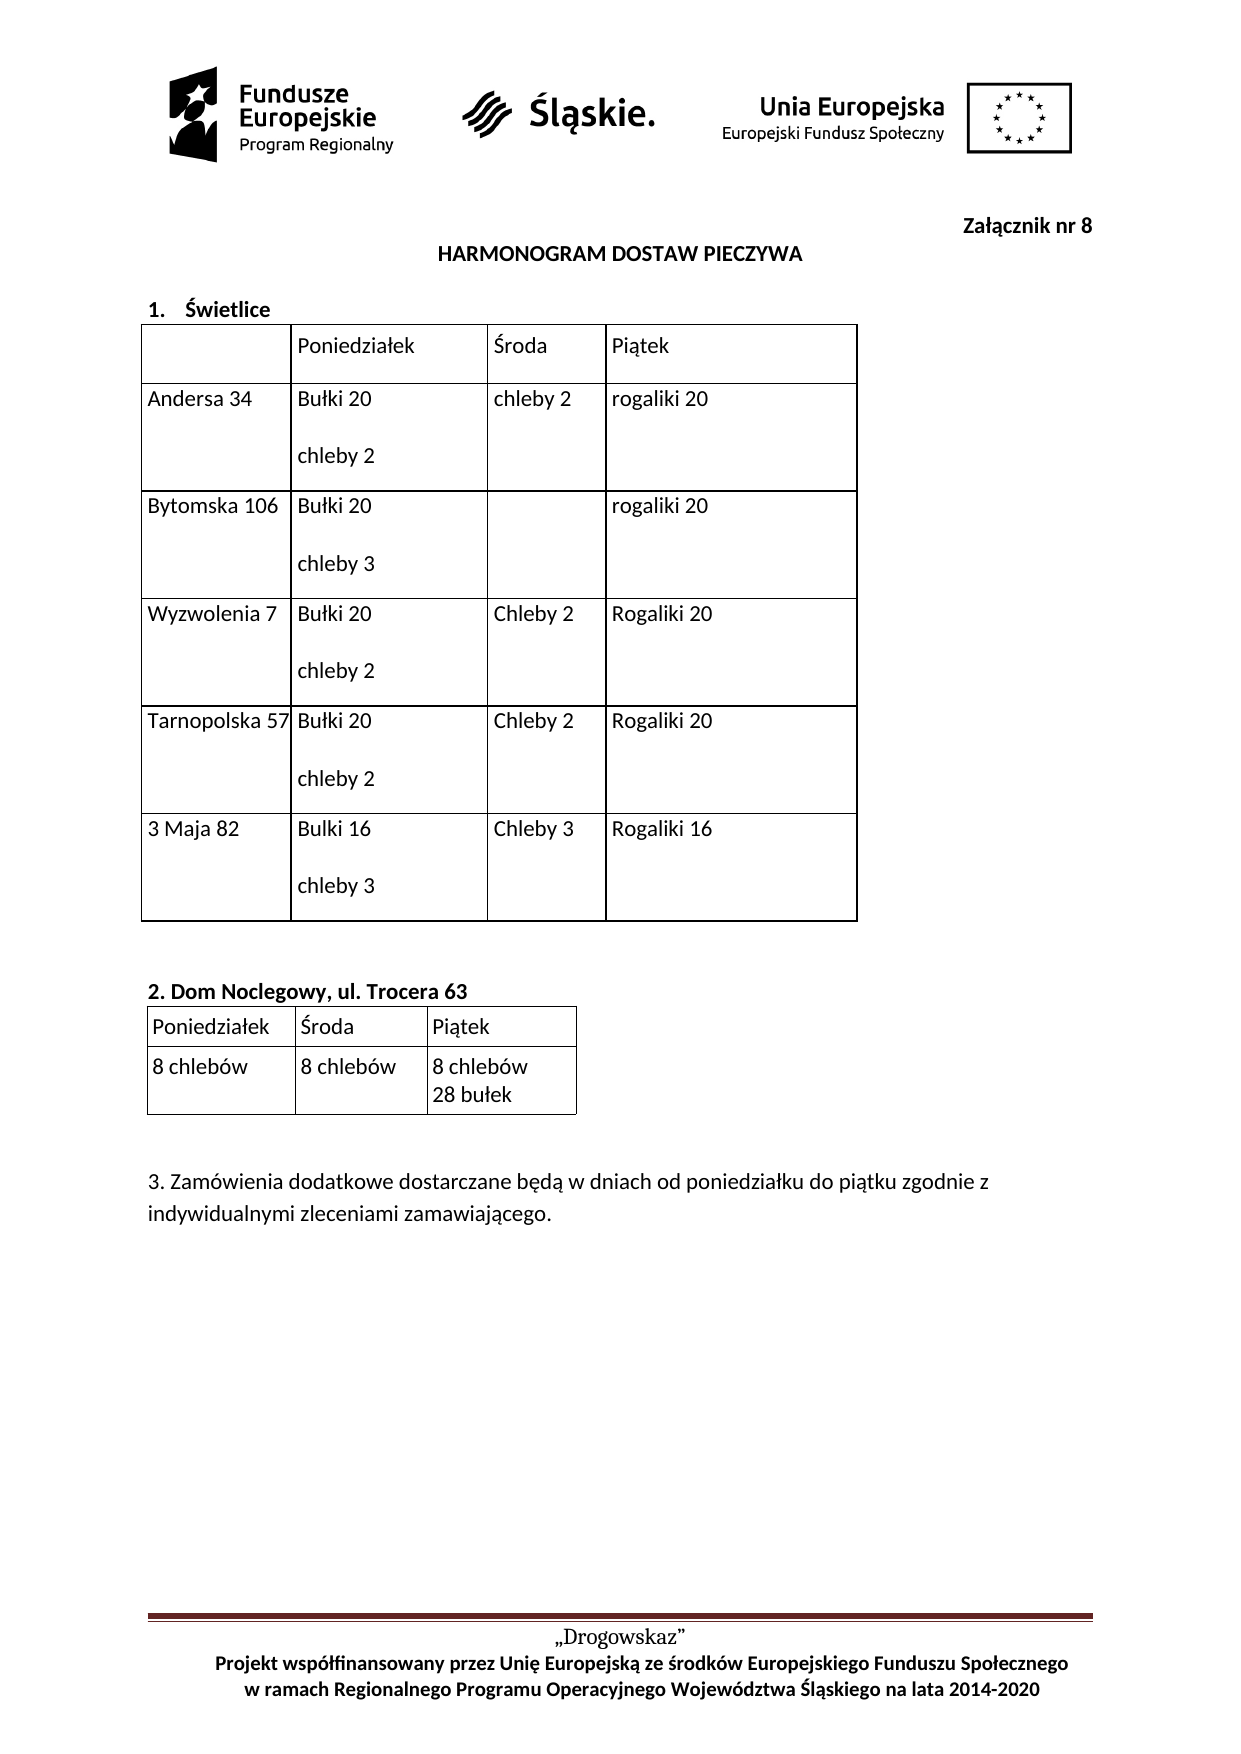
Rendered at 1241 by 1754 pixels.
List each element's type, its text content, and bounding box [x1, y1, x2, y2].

table_cell Andersa 34 [142, 384, 290, 490]
table_cell Chleby 2 [488, 707, 605, 812]
table_cell Bulki 16 chleby 3 [292, 814, 487, 920]
table_header Środa [296, 1007, 427, 1046]
table_cell 8 chlebów [148, 1047, 295, 1113]
table_cell Chleby 3 [488, 814, 605, 920]
text 2. Dom Noclegowy, ul. Trocera 63 [148, 977, 1093, 1006]
table_header Poniedziałek [148, 1007, 295, 1046]
table_header Piątek [607, 325, 856, 382]
table_cell Bytomska 106 [142, 492, 290, 597]
table_cell Bułki 20 chleby 2 [292, 707, 487, 812]
text Załącznik nr 8 [148, 212, 1093, 239]
table_cell 3 Maja 82 [142, 814, 290, 920]
text HARMONOGRAM DOSTAW PIECZYWA [148, 239, 1093, 268]
table_cell Chleby 2 [488, 599, 605, 705]
table_cell rogaliki 20 [607, 492, 856, 597]
table_cell chleby 2 [488, 384, 605, 490]
table_cell Bułki 20 chleby 2 [292, 599, 487, 705]
table_cell Bułki 20 chleby 3 [292, 492, 487, 597]
table_cell 8 chlebów 28 bułek [428, 1047, 576, 1113]
text 3. Zamówienia dodatkowe dostarczane będą w dniach od poniedziałku do piątku zgodnie z indywidualnymi zleceniami zamawiającego. [148, 1167, 1093, 1227]
table_header Środa [488, 325, 605, 382]
table_cell Tarnopolska 57 [142, 707, 290, 812]
table_cell Bułki 20 chleby 2 [292, 384, 487, 490]
table_cell Wyzwolenia 7 [142, 599, 290, 705]
table_cell rogaliki 20 [607, 384, 856, 490]
list Świetlice [148, 296, 1093, 324]
table_header Poniedziałek [292, 325, 487, 382]
table_cell [488, 492, 605, 597]
table_cell Rogaliki 20 [607, 599, 856, 705]
table_cell 8 chlebów [296, 1047, 427, 1113]
table_cell Rogaliki 16 [607, 814, 856, 920]
table_header Piątek [428, 1007, 576, 1046]
table_cell Rogaliki 20 [607, 707, 856, 812]
table_header [142, 325, 290, 382]
picture [147, 44, 1094, 184]
